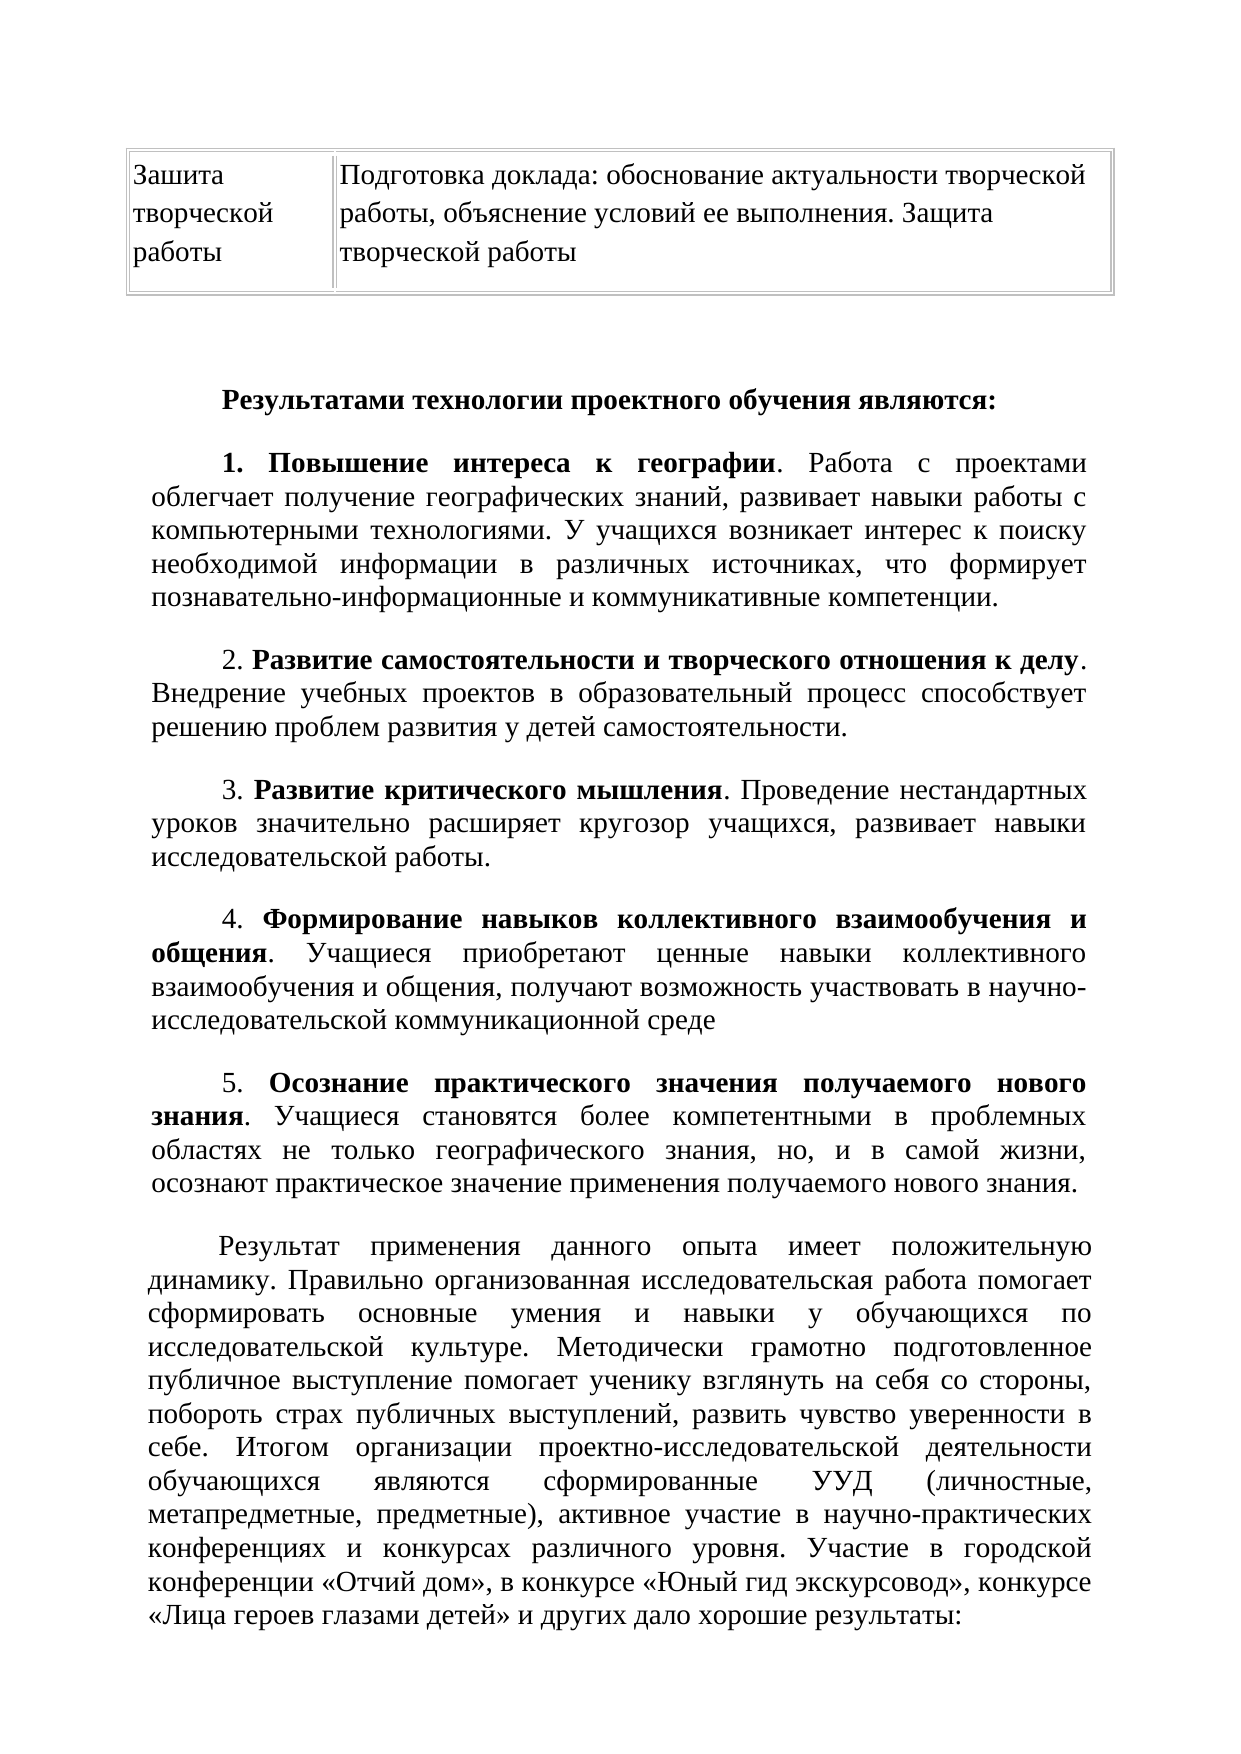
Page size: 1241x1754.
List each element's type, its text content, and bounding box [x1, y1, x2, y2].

table_cell Зашита творческой работы [128, 149, 335, 291]
text 3. Развитие критического мышления. Проведение нестандартных уроков значительно расширяет кругозор учащихся, развивает навыки исследовательской работы. [151, 772, 1087, 872]
text 2. Развитие самостоятельности и творческого отношения к делу. Внедрение учебных проектов в образовательный процесс способствует решению проблем развития у детей самостоятельности. [151, 642, 1087, 743]
text Результатами технологии проектного обучения являются: [151, 382, 1087, 416]
table_cell Подготовка доклада: обоснование актуальности творческой работы, объяснение условий ее выполнения. Защита творческой работы [335, 152, 1110, 291]
text 5. Осознание практического значения получаемого нового знания. Учащиеся становятся более компетентными в проблемных областях не только географического знания, но, и в самой жизни, осознают практическое значение применения получаемого нового знания. [151, 1065, 1087, 1199]
text 4. Формирование навыков коллективного взаимообучения и общения. Учащиеся приобретают ценные навыки коллективного взаимообучения и общения, получают возможность участвовать в научно-исследовательской коммуникационной среде [151, 902, 1087, 1036]
text Результат применения данного опыта имеет положительную динамику. Правильно организованная исследовательская работа помогает сформировать основные умения и навыки у обучающихся по исследовательской культуре. Методически грамотно подготовленное публичное выступление помогает ученику взглянуть на себя со стороны, побороть страх публичных выступлений, развить чувство уверенности в себе. Итогом организации проектно-исследовательской деятельности обучающихся являются сформированные УУД (личностные, метапредметные, предметные), активное участие в научно-практических конференциях и конкурсах различного уровня. Участие в городской конференции «Отчий дом», в конкурсе «Юный гид экскурсовод», конкурсе «Лица героев глазами детей» и других дало хорошие результаты: [148, 1228, 1092, 1631]
text 1. Повышение интереса к географии. Работа с проектами облегчает получение географических знаний, развивает навыки работы с компьютерными технологиями. У учащихся возникает интерес к поиску необходимой информации в различных источниках, что формирует познавательно-информационные и коммуникативные компетенции. [151, 445, 1087, 613]
